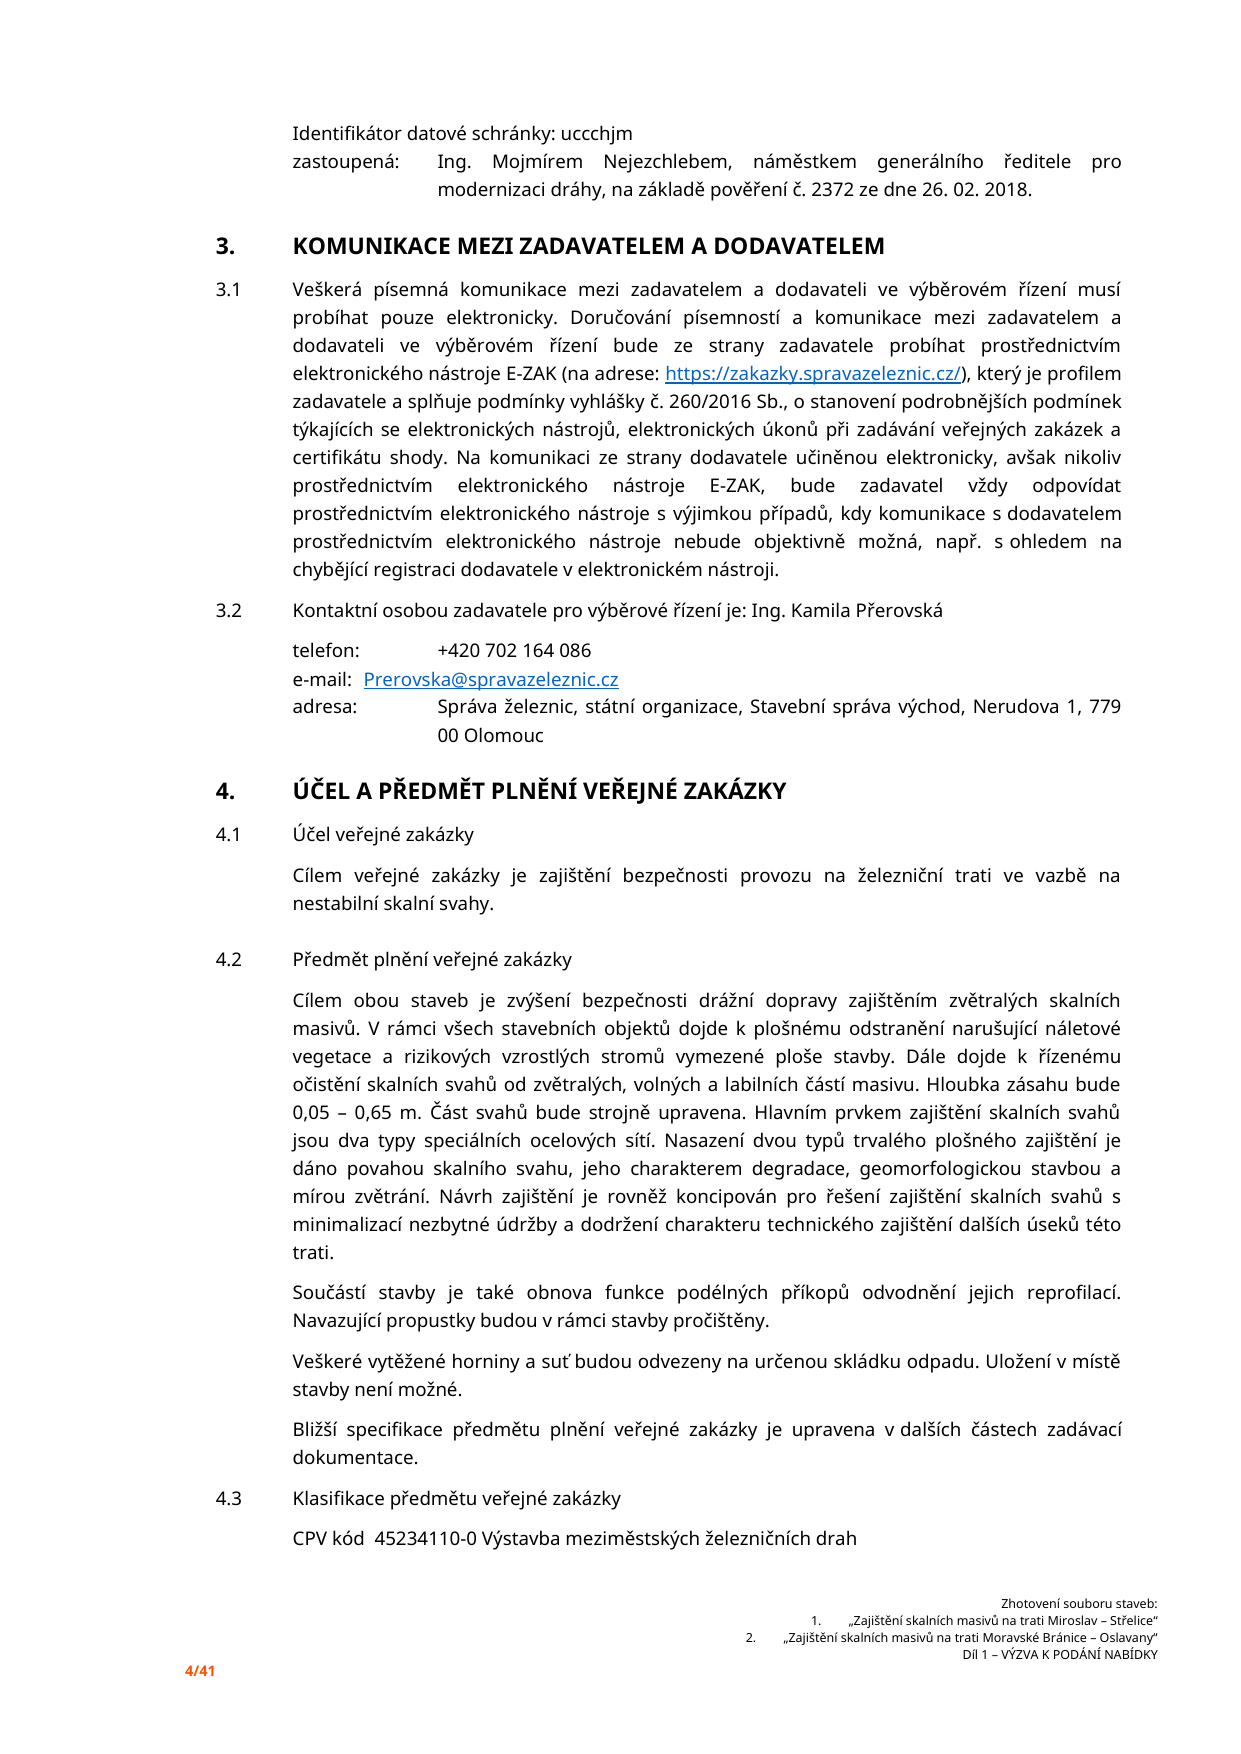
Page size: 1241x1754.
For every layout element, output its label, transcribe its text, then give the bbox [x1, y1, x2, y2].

text Klasifikace předmětu veřejné zakázky [216, 1485, 1122, 1511]
text KOMUNIKACE MEZI ZADAVATELEM a DODAVATELEM [216, 230, 1122, 261]
text zastoupená: Ing. Mojmírem Nejezchlebem, náměstkem generálního ředitele pro modernizaci dráhy, na základě pověření č. 2372 ze dne 26. 02. 2018. [292, 149, 1122, 202]
text Součástí stavby je také obnova funkce podélných příkopů odvodnění jejich reprofilací. Navazující propustky budou v rámci stavby pročištěny. [292, 1279, 1122, 1333]
text Cílem obou staveb je zvýšení bezpečnosti drážní dopravy zajištěním zvětralých skalních masivů. V rámci všech stavebních objektů dojde k plošnému odstranění narušující náletové vegetace a rizikových vzrostlých stromů vymezené ploše stavby. Dále dojde k řízenému očistění skalních svahů od zvětralých, volných a labilních částí masivu. Hloubka zásahu bude 0,05 – 0,65 m. Část svahů bude strojně upravena. Hlavním prvkem zajištění skalních svahů jsou dva typy speciálních ocelových sítí. Nasazení dvou typů trvalého plošného zajištění je dáno povahou skalního svahu, jeho charakterem degradace, geomorfologickou stavbou a mírou zvětrání. Návrh zajištění je rovněž koncipován pro řešení zajištění skalních svahů s minimalizací nezbytné údržby a dodržení charakteru technického zajištění dalších úseků této trati. [292, 987, 1122, 1264]
text Cílem veřejné zakázky je zajištění bezpečnosti provozu na železniční trati ve vazbě na nestabilní skalní svahy. [292, 862, 1122, 916]
text adresa: Správa železnic, státní organizace, Stavební správa východ, Nerudova 1, 779 00 Olomouc [292, 694, 1122, 747]
text telefon: +420 702 164 086 [292, 638, 1122, 663]
text Předmět plnění veřejné zakázky [216, 946, 1122, 972]
text Veškerá písemná komunikace mezi zadavatelem a dodavateli ve výběrovém řízení musí probíhat pouze elektronicky. Doručování písemností a komunikace mezi zadavatelem a dodavateli ve výběrovém řízení bude ze strany zadavatele probíhat prostřednictvím elektronického nástroje E-ZAK (na adrese: https://zakazky.spravazeleznic.cz/), který je profilem zadavatele a splňuje podmínky vyhlášky č. 260/2016 Sb., o stanovení podrobnějších podmínek týkajících se elektronických nástrojů, elektronických úkonů při zadávání veřejných zakázek a certifikátu shody. Na komunikaci ze strany dodavatele učiněnou elektronicky, avšak nikoliv prostřednictvím elektronického nástroje E-ZAK, bude zadavatel vždy odpovídat prostřednictvím elektronického nástroje s výjimkou případů, kdy komunikace s dodavatelem prostřednictvím elektronického nástroje nebude objektivně možná, např. s ohledem na chybějící registraci dodavatele v elektronickém nástroji. [216, 277, 1122, 582]
text Účel veřejné zakázky [216, 822, 1122, 847]
text CPV kód 45234110-0 Výstavba meziměstských železničních drah [292, 1526, 1122, 1551]
text e-mail: Prerovska@spravazeleznic.cz [292, 666, 1122, 691]
text Identifikátor datové schránky: uccchjm [292, 121, 1122, 146]
text Bližší specifikace předmětu plnění veřejné zakázky je upravena v dalších částech zadávací dokumentace. [292, 1417, 1122, 1470]
text Veškeré vytěžené horniny a suť budou odvezeny na určenou skládku odpadu. Uložení v místě stavby není možné. [292, 1348, 1122, 1402]
text Kontaktní osobou zadavatele pro výběrové řízení je: Ing. Kamila Přerovská [216, 597, 1122, 623]
text ÚČEL A PŘEDMĚT PLNĚNÍ VEŘEJNÉ ZAKÁZKY [216, 775, 1122, 806]
